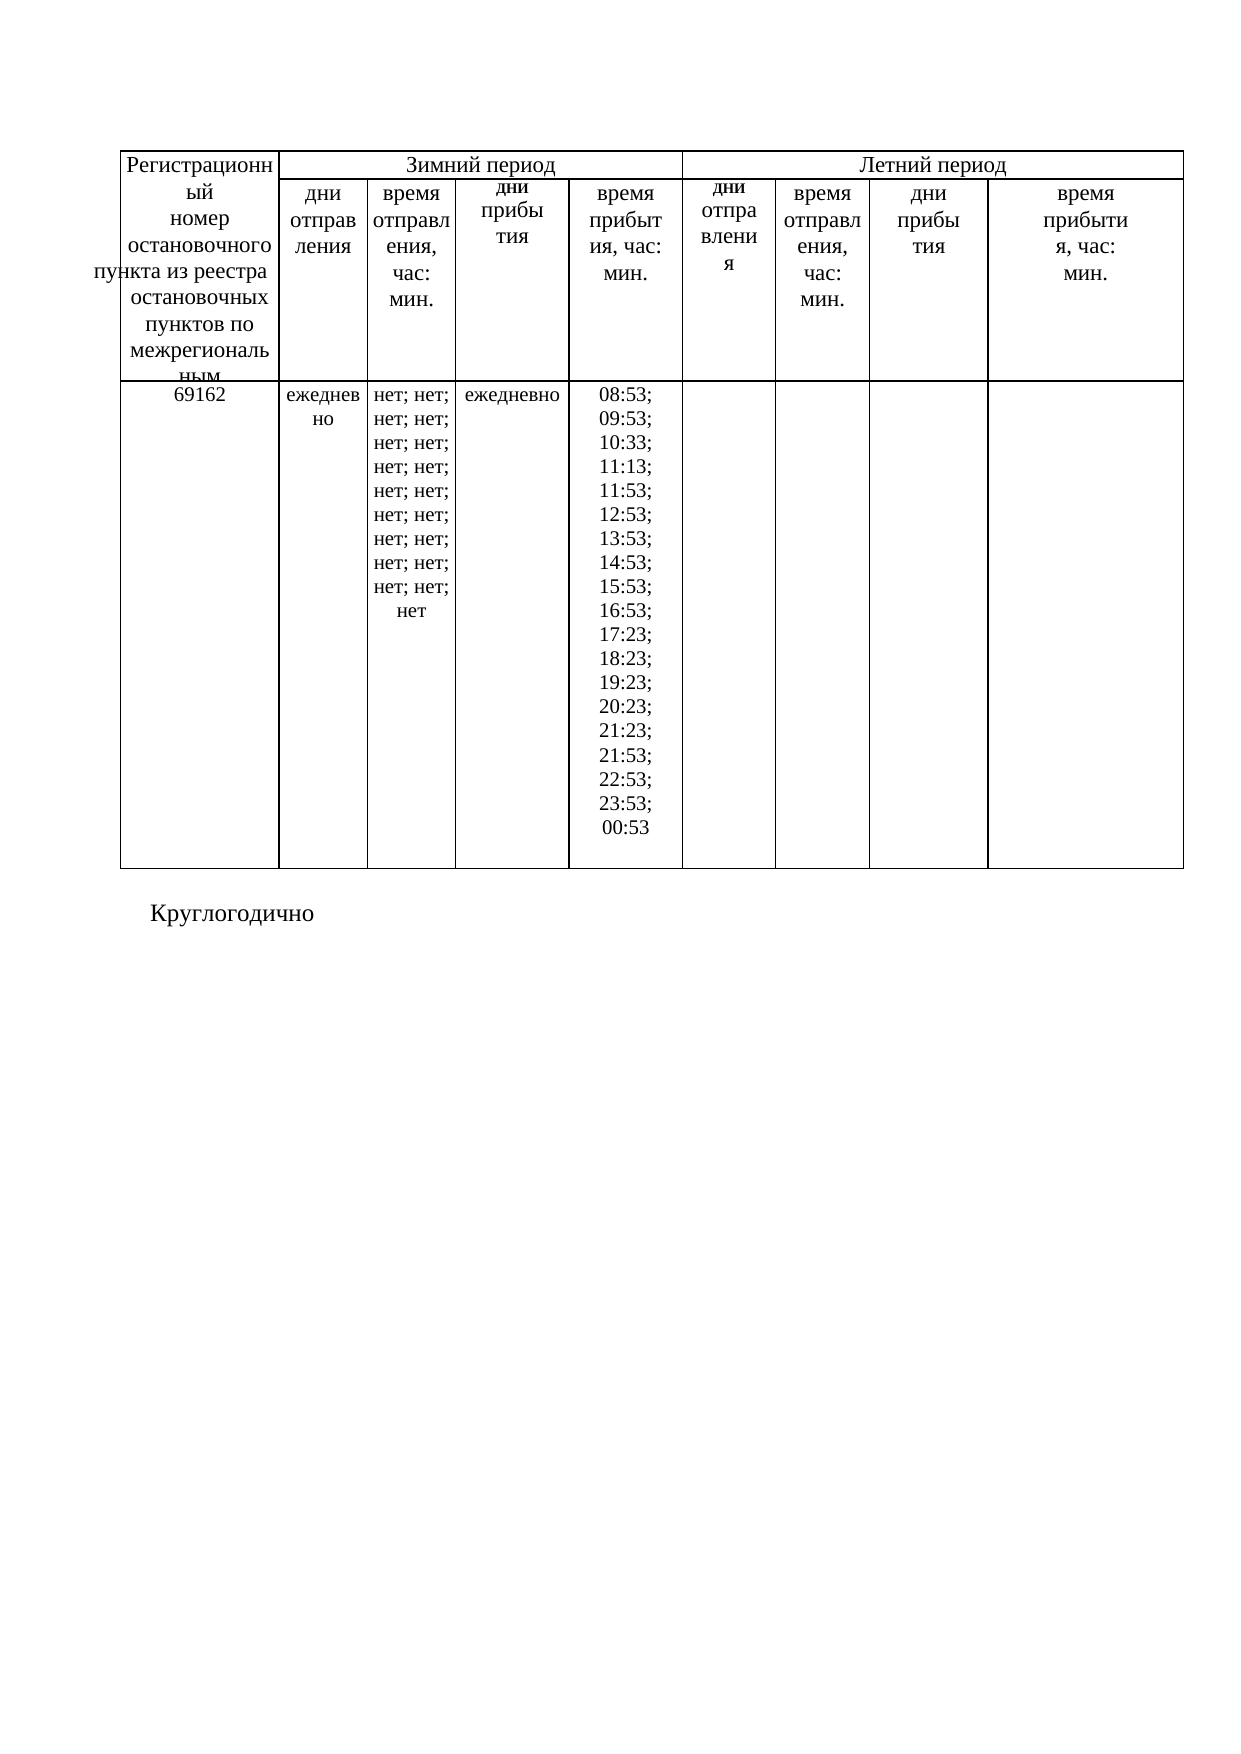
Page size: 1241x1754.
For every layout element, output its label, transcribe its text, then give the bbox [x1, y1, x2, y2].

text Круглогодично [150, 898, 1090, 927]
table_cell время отправл ения, час: мин. [368, 180, 455, 380]
table_header Зимний период [280, 152, 682, 178]
table_cell [776, 382, 869, 867]
table_cell ежедневно [280, 382, 367, 867]
table_header Летний период [683, 152, 1183, 178]
table_cell время отправл ения, час: мин. [776, 180, 869, 380]
table_cell [870, 382, 987, 867]
table_cell ежедневно [456, 382, 568, 867]
table_cell [683, 382, 775, 867]
table_cell время прибыти я, час: мин. [989, 180, 1183, 380]
table_cell ДНИ отпра влени я [683, 180, 775, 380]
table_cell [989, 382, 1183, 867]
table_cell ДНИ прибы тия [456, 180, 568, 380]
table_cell нет; нет; нет; нет; нет; нет; нет; нет; нет; нет; нет; нет; нет; нет; нет; нет; нет; нет; нет [368, 382, 455, 867]
table_cell 69162 [121, 382, 278, 867]
table_cell 08:53; 09:53; 10:33; 11:13; 11:53; 12:53; 13:53; 14:53; 15:53; 16:53; 17:23; 18:23; 19:23; 20:23; 21:23; 21:53; 22:53; 23:53; 00:53 [570, 382, 682, 867]
table_cell время прибыт ия, час: мин. [570, 180, 682, 380]
table_header Регистрационный номер остановочного пункта из реестра остановочных пунктов по межрегиональным маршрутам регулярных перевозок [121, 152, 278, 380]
table_cell дни прибы тия [870, 180, 987, 380]
table_cell дни отправ ления [280, 180, 367, 380]
